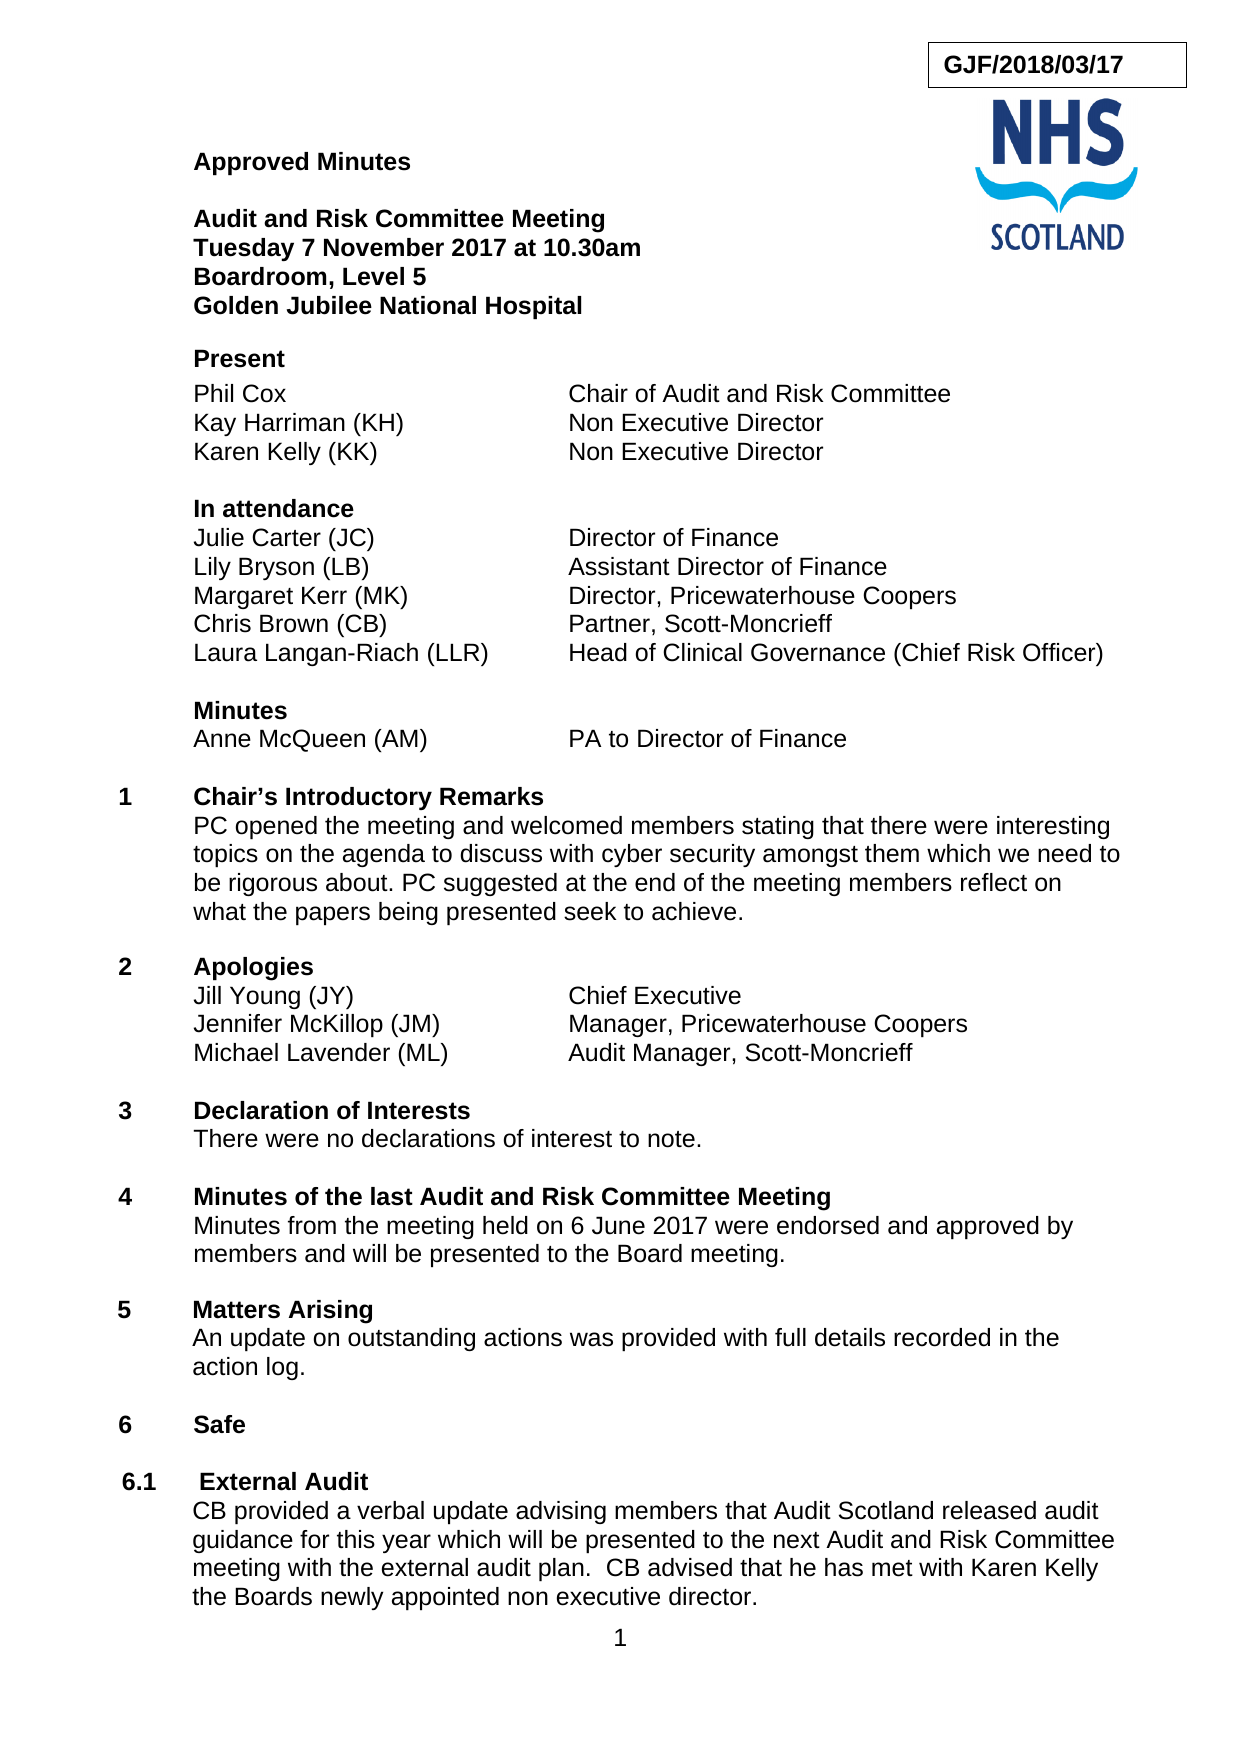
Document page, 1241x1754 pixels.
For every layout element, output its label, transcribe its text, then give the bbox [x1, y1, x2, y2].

subtitle Present [193, 344, 1122, 373]
list Apologies Jill Young (JY) Chief Executive Jennifer McKillop (JM) Manager, Pricewaterhouse Coopers Michael Lavender (ML) Audit Manager, Scott-Moncrieff [118, 952, 1122, 1096]
list Matters Arising An update on outstanding actions was provided with full details recorded in the action log. [117, 1294, 1122, 1409]
title Minutes from the meeting held on 6 June 2017 were endorsed and approved by members and will be presented to the Board meeting. [193, 1211, 1122, 1294]
text Phil Cox Chair of Audit and Risk Committee [193, 379, 1122, 408]
subtitle Approved Minutes [193, 118, 975, 176]
text In attendance [193, 494, 1122, 523]
title Chair’s Introductory Remarks PC opened the meeting and welcomed members stating that there were interesting topics on the agenda to discuss with cyber security amongst them which we need to be rigorous about. PC suggested at the end of the meeting members reflect on what the papers being presented seek to achieve. [118, 782, 1122, 952]
list Minutes of the last Audit and Risk Committee Meeting [118, 1182, 1122, 1211]
text Audit and Risk Committee Meeting [193, 176, 975, 233]
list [122, 1467, 1122, 1611]
text Boardroom, Level 5 [193, 262, 1122, 291]
text Anne McQueen (AM) PA to Director of Finance [193, 724, 1122, 782]
text Kay Harriman (KH) Non Executive Director Karen Kelly (KK) Non Executive Director [193, 408, 1122, 494]
list Safe [118, 1409, 1122, 1438]
list Declaration of Interests There were no declarations of interest to note. [118, 1096, 1122, 1182]
text Julie Carter (JC) Director of Finance Lily Bryson (LB) Assistant Director of Finance Margaret Kerr (MK) Director, Pricewaterhouse Coopers Chris Brown (CB) Partner, Scott-Moncrieff Laura Langan-Riach (LLR) Head of Clinical Governance (Chief Risk Officer) Minutes [193, 523, 1122, 724]
text Tuesday 7 November 2017 at 10.30am [193, 233, 1122, 262]
